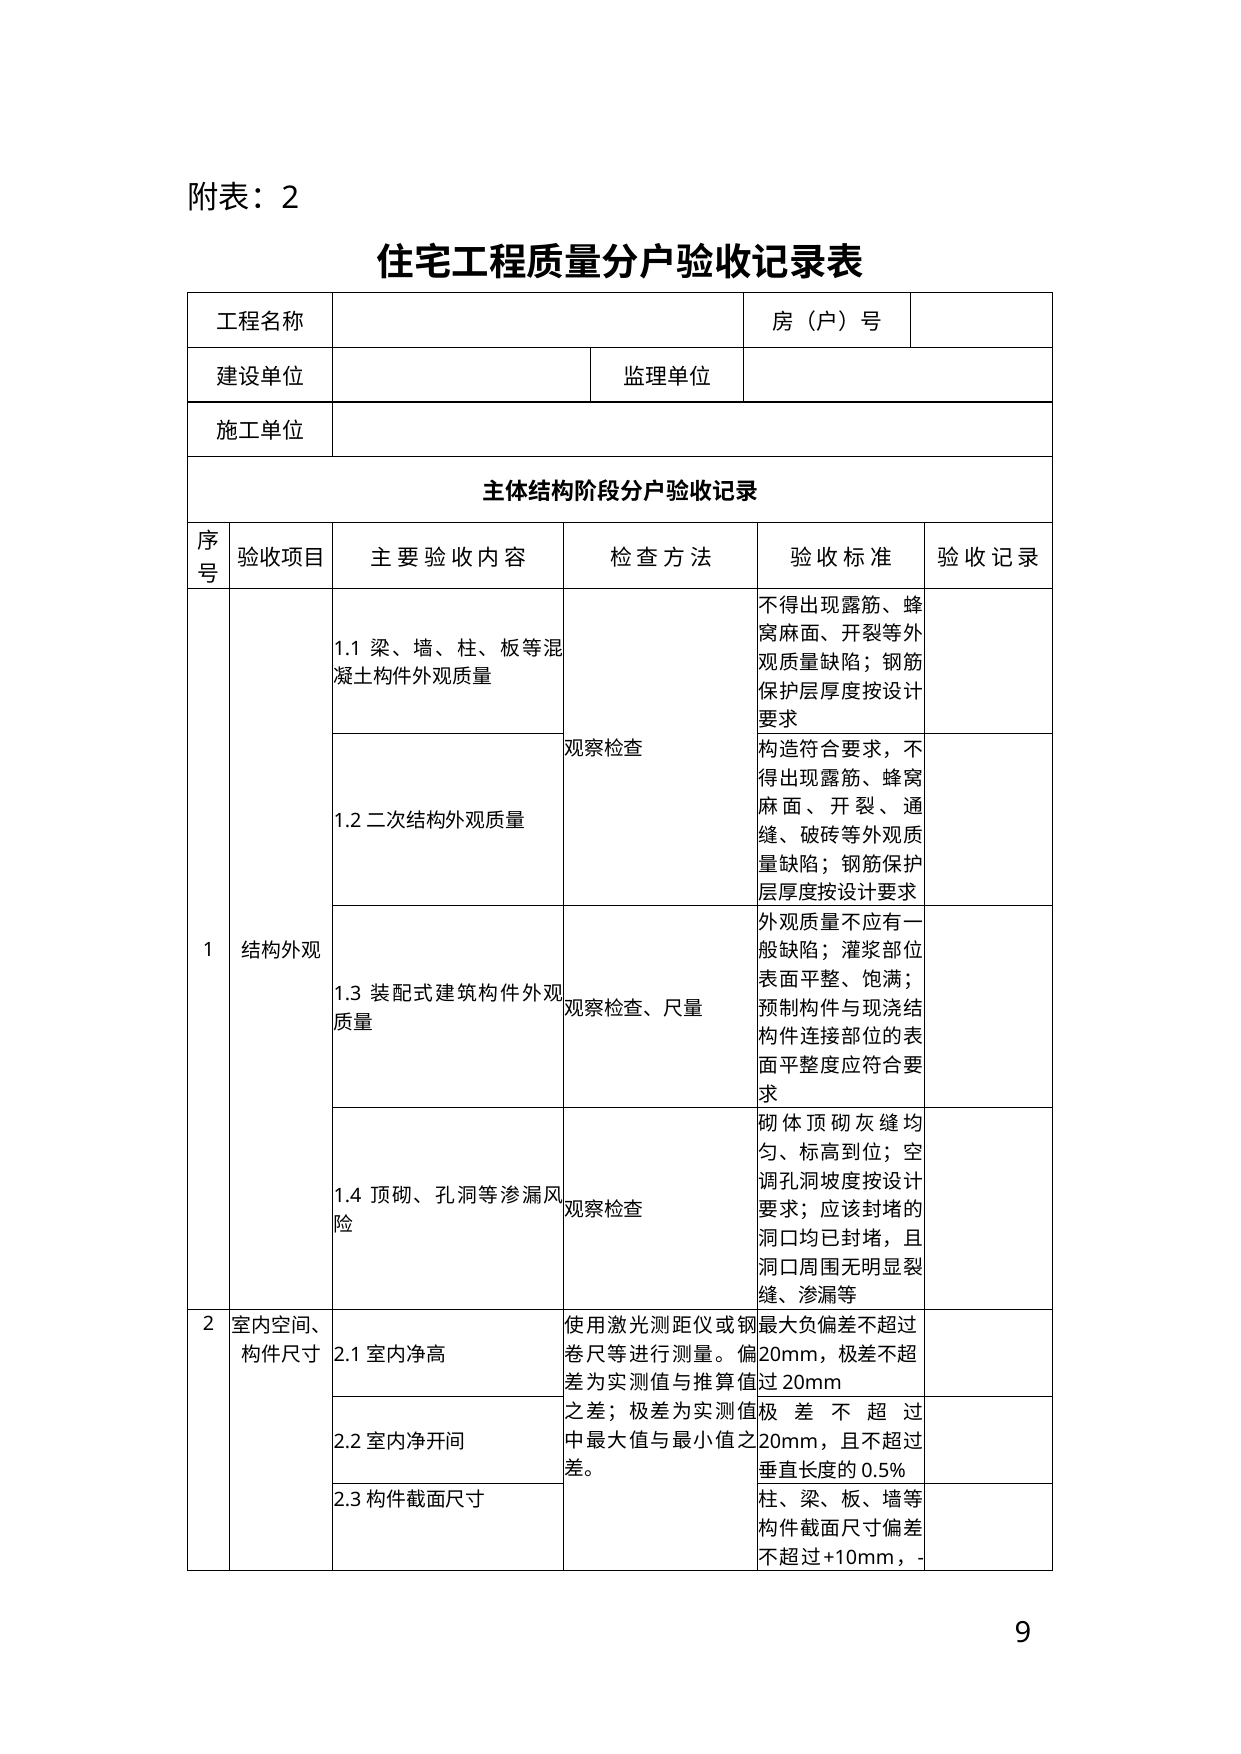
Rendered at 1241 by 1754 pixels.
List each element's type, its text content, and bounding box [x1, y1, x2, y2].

table_cell 构造符合要求，不得出现露筋、蜂窝麻面、开裂、通缝、破砖等外观质量缺陷；钢筋保护层厚度按设计要求 [758, 734, 924, 905]
table_cell 最大负偏差不超过20mm，极差不超过20mm [758, 1310, 924, 1396]
table_cell 主体结构阶段分户验收记录 [188, 457, 1052, 522]
table_cell 检 查 方 法 [564, 523, 757, 588]
table_cell 使用激光测距仪或钢卷尺等进行测量。偏差为实测值与推算值之差；极差为实测值中最大值与最小值之差。 [564, 1310, 757, 1570]
table_cell 极差不超过20mm，且不超过垂直长度的0.5% [758, 1397, 924, 1483]
table_cell 施工单位 [188, 403, 332, 456]
table_header 房（户）号 [744, 293, 910, 347]
table_cell 不得出现露筋、蜂窝麻面、开裂等外观质量缺陷；钢筋保护层厚度按设计要求 [758, 589, 924, 732]
table_cell [925, 1108, 1052, 1308]
table_cell 验收项目 [230, 523, 332, 588]
table_header 工程名称 [188, 293, 332, 347]
table_cell [925, 1310, 1052, 1396]
table_cell 验 收 记 录 [925, 523, 1052, 588]
table_cell 观察检查、尺量 [564, 906, 757, 1107]
table_cell 结构外观 [230, 589, 332, 1308]
table_cell [925, 1484, 1052, 1570]
table_cell 建设单位 [188, 348, 332, 401]
table_cell 序号 [188, 523, 229, 588]
table_cell 1.1 梁、墙、柱、板等混凝土构件外观质量 [333, 589, 563, 732]
table_header [333, 293, 743, 347]
table_cell 2.1 室内净高 [333, 1310, 563, 1396]
text 住宅工程质量分户验收记录表 [187, 227, 1053, 292]
table_cell 1.3 装配式建筑构件外观质量 [333, 906, 563, 1107]
table_cell 监理单位 [591, 348, 743, 401]
table_cell [925, 589, 1052, 732]
table_cell 砌体顶砌灰缝均匀、标高到位；空调孔洞坡度按设计要求；应该封堵的洞口均已封堵，且洞口周围无明显裂缝、渗漏等 [758, 1108, 924, 1308]
table_cell 2.3 构件截面尺寸 [333, 1484, 563, 1570]
text 附表：2 [187, 162, 1053, 227]
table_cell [758, 1484, 924, 1570]
table_header [911, 293, 1052, 347]
table_cell 主 要 验 收 内 容 [333, 523, 563, 588]
table_cell 2.2 室内净开间 [333, 1397, 563, 1483]
table_cell [925, 906, 1052, 1107]
table_cell 1 [188, 589, 229, 1308]
table_cell 1.4 顶砌、孔洞等渗漏风险 [333, 1108, 563, 1308]
table_cell [333, 403, 1052, 456]
table_cell [744, 348, 1052, 401]
table_cell [333, 348, 590, 401]
table_cell 验 收 标 准 [758, 523, 924, 588]
table_cell 观察检查 [564, 1108, 757, 1308]
table_cell [925, 1397, 1052, 1483]
table_cell 室内空间、构件尺寸 [230, 1310, 332, 1570]
table_cell 2 [188, 1310, 229, 1570]
table_cell 1.2 二次结构外观质量 [333, 734, 563, 905]
table_cell 外观质量不应有一般缺陷；灌浆部位表面平整、饱满；预制构件与现浇结构件连接部位的表面平整度应符合要求 [758, 906, 924, 1107]
table_cell [925, 734, 1052, 905]
table_cell 观察检查 [564, 589, 757, 905]
